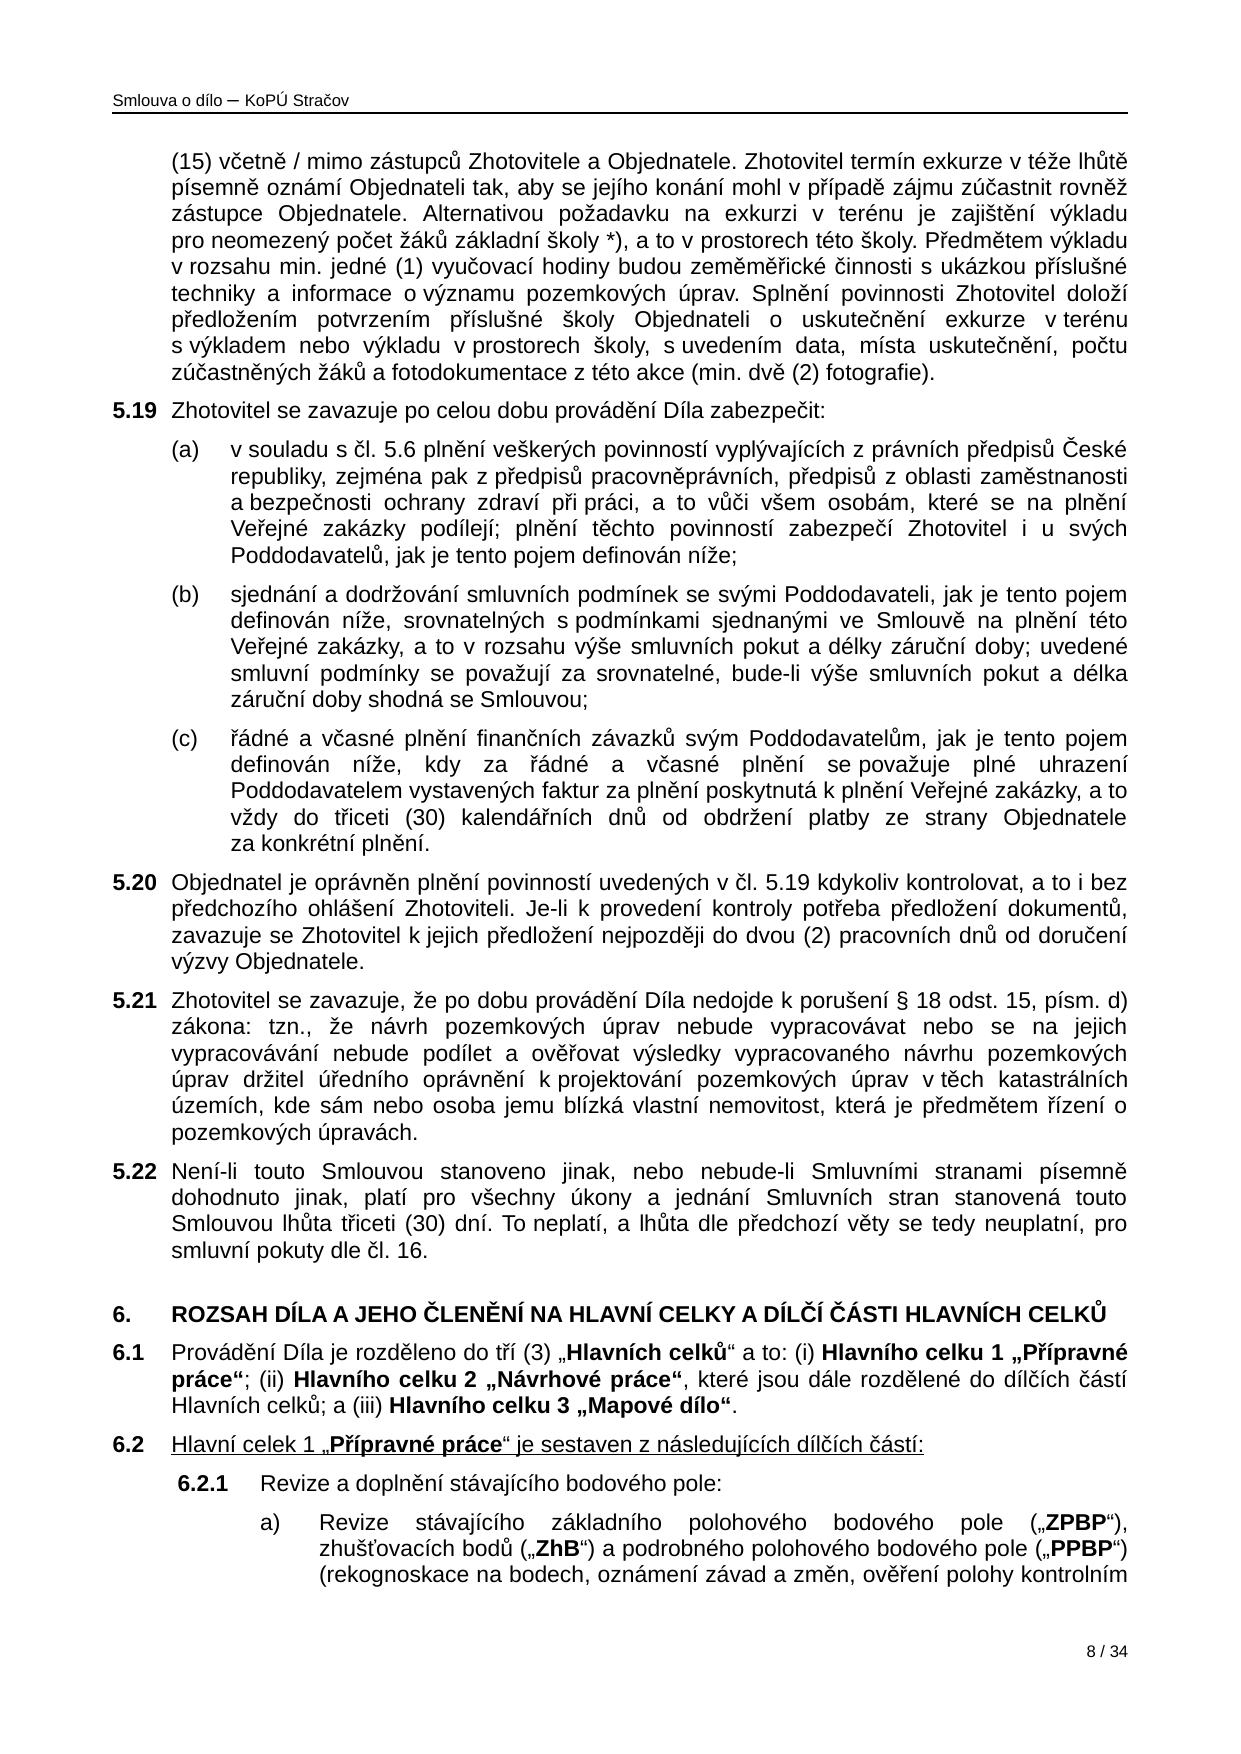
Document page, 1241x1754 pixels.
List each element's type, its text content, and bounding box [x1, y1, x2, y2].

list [260, 1509, 1128, 1588]
text Rozsah díla a jeho členění na hlavní celky a dílčí části Hlavních celků [112, 1301, 1128, 1327]
text Revize a doplnění stávajícího bodového pole: [177, 1470, 1128, 1496]
text Zhotovitel se zavazuje po celou dobu provádění Díla zabezpečit: [112, 397, 1128, 424]
text Provádění Díla je rozděleno do tří (3) „Hlavních celků“ a to: (i) Hlavního celku 1 „Přípravné práce“; (ii) Hlavního celku 2 „Návrhové práce“, které jsou dále rozdělené do dílčích částí Hlavních celků; a (iii) Hlavního celku 3 „Mapové dílo“. [112, 1339, 1128, 1418]
text Hlavní celek 1 „Přípravné práce“ je sestaven z následujících dílčích částí: [112, 1431, 1128, 1457]
text Objednatel je oprávněn plnění povinností uvedených v čl. 5.19 kdykoliv kontrolovat, a to i bez předchozího ohlášení Zhotoviteli. Je-li k provedení kontroly potřeba předložení dokumentů, zavazuje se Zhotovitel k jejich předložení nejpozději do dvou (2) pracovních dnů od doručení výzvy Objednatele. [112, 869, 1128, 974]
text Není-li touto Smlouvou stanoveno jinak, nebo nebude-li Smluvními stranami písemně dohodnuto jinak, platí pro všechny úkony a jednání Smluvních stran stanovená touto Smlouvou lhůta třiceti (30) dní. To neplatí, a lhůta dle předchozí věty se tedy neuplatní, pro smluvní pokuty dle čl. 16. [112, 1158, 1128, 1263]
list sjednání a dodržování smluvních podmínek se svými Poddodavateli, jak je tento pojem definován níže, srovnatelných s podmínkami sjednanými ve Smlouvě na plnění této Veřejné zakázky, a to v rozsahu výše smluvních pokut a délky záruční doby; uvedené smluvní podmínky se považují za srovnatelné, bude-li výše smluvních pokut a délka záruční doby shodná se Smlouvou; [171, 581, 1128, 712]
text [112, 148, 1128, 385]
text Zhotovitel se zavazuje, že po dobu provádění Díla nedojde k porušení § 18 odst. 15, písm. d) zákona: tzn., že návrh pozemkových úprav nebude vypracovávat nebo se na jejich vypracovávání nebude podílet a ověřovat výsledky vypracovaného návrhu pozemkových úprav držitel úředního oprávnění k projektování pozemkových úprav v těch katastrálních územích, kde sám nebo osoba jemu blízká vlastní nemovitost, která je předmětem řízení o pozemkových úpravách. [112, 987, 1128, 1145]
list v souladu s čl. 5.6 plnění veškerých povinností vyplývajících z právních předpisů České republiky, zejména pak z předpisů pracovněprávních, předpisů z oblasti zaměstnanosti a bezpečnosti ochrany zdraví při práci, a to vůči všem osobám, které se na plnění Veřejné zakázky podílejí; plnění těchto povinností zabezpečí Zhotovitel i u svých Poddodavatelů, jak je tento pojem definován níže; [171, 436, 1128, 568]
list řádné a včasné plnění finančních závazků svým Poddodavatelům, jak je tento pojem definován níže, kdy za řádné a včasné plnění se považuje plné uhrazení Poddodavatelem vystavených faktur za plnění poskytnutá k plnění Veřejné zakázky, a to vždy do třiceti (30) kalendářních dnů od obdržení platby ze strany Objednatele za konkrétní plnění. [171, 725, 1128, 857]
